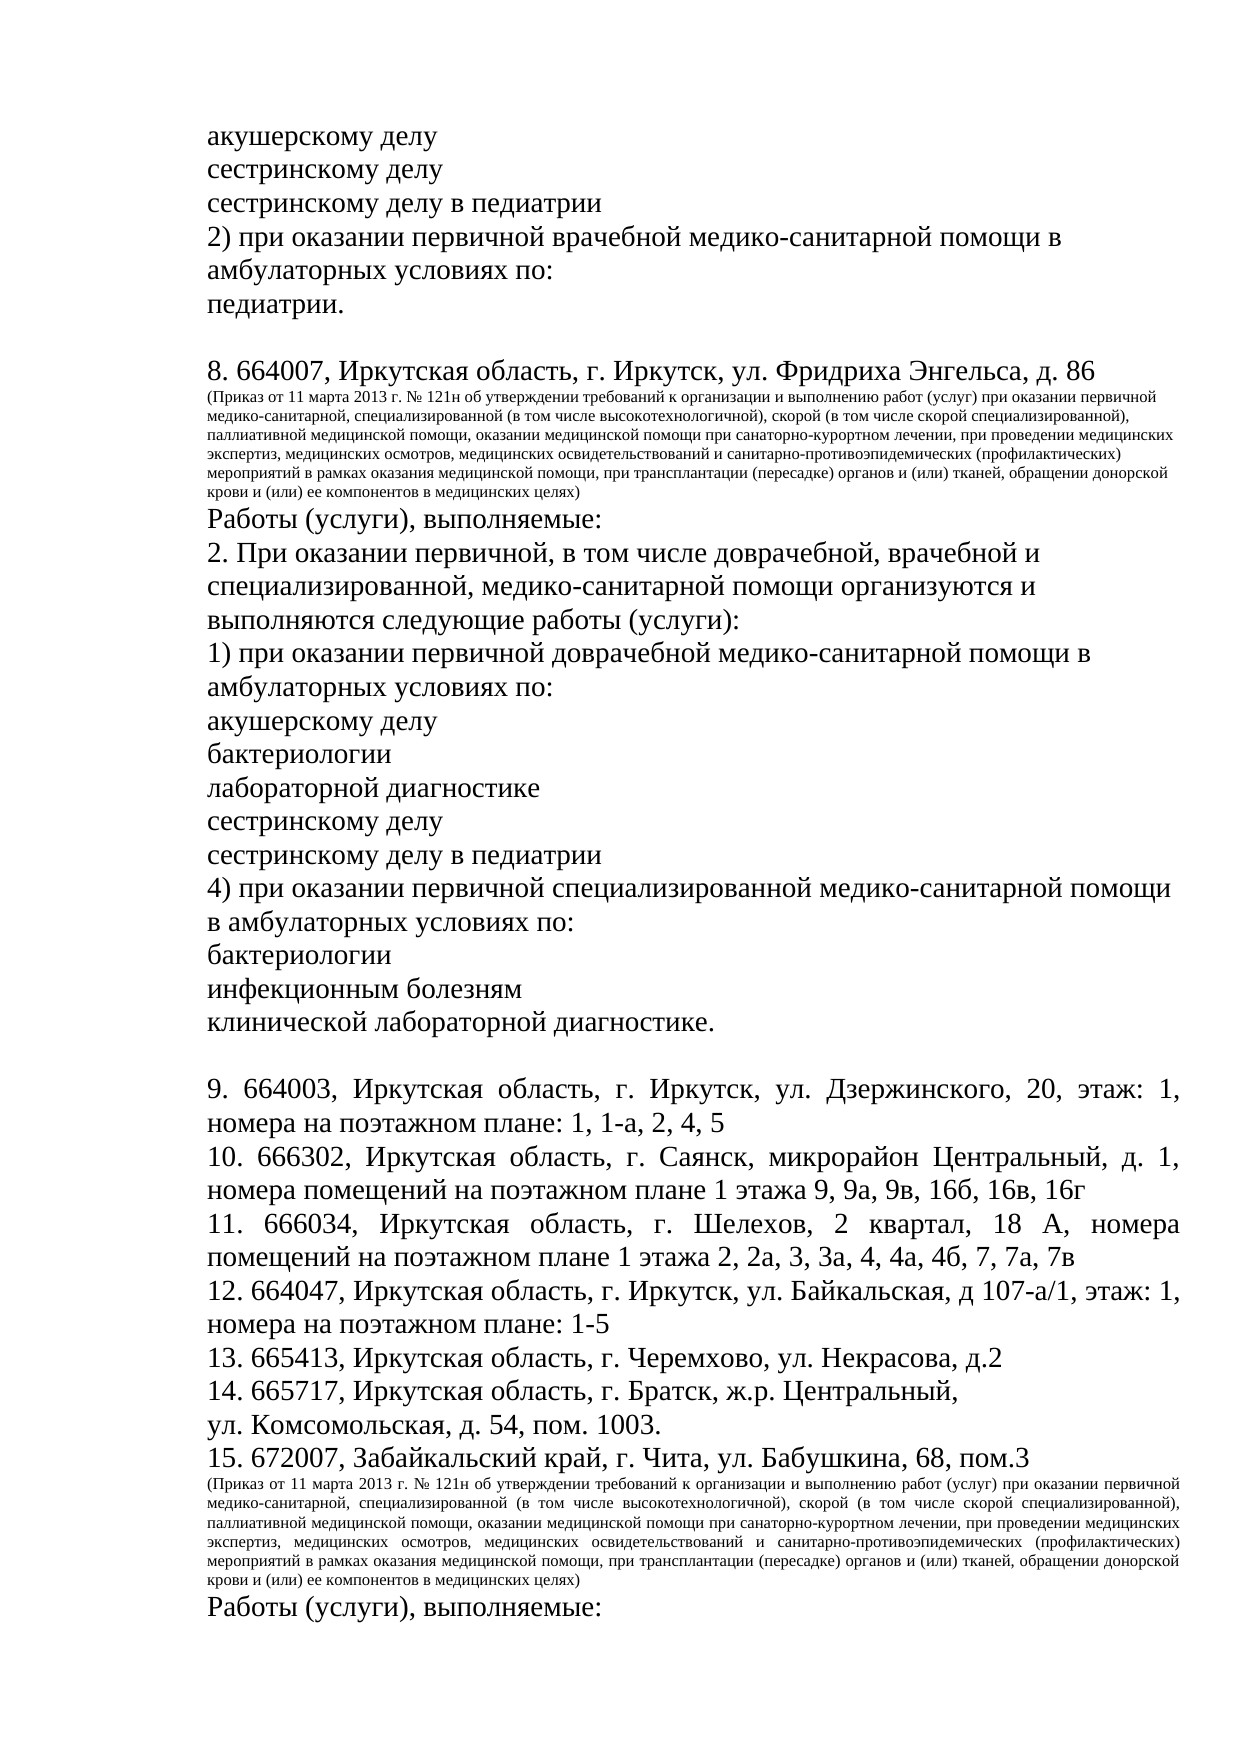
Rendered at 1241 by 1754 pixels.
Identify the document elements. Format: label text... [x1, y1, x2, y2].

text 2. При оказании первичной, в том числе доврачебной, врачебной и специализированной, медико-санитарной помощи организуются и выполняются следующие работы (услуги): [207, 535, 1181, 636]
text 2) при оказании первичной врачебной медико-санитарной помощи в амбулаторных условиях по: [207, 219, 1181, 286]
text 13. 665413, Иркутская область, г. Черемхово, ул. Некрасова, д.2 [207, 1340, 1181, 1373]
text 11. 666034, Иркутская область, г. Шелехов, 2 квартал, 18 А, номера помещений на поэтажном плане 1 этажа 2, 2а, 3, 3а, 4, 4а, 4б, 7, 7а, 7в [207, 1206, 1181, 1273]
text клинической лабораторной диагностике. [207, 1004, 1181, 1038]
text педиатрии. [207, 286, 1181, 319]
text Работы (услуги), выполняемые: [207, 501, 1181, 535]
text 15. 672007, Забайкальский край, г. Чита, ул. Бабушкина, 68, пом.3 [207, 1441, 1181, 1474]
text сестринскому делу в педиатрии [207, 185, 1181, 219]
text Работы (услуги), выполняемые: [207, 1589, 1181, 1623]
text сестринскому делу в педиатрии [207, 837, 1181, 870]
text сестринскому делу [207, 803, 1181, 837]
text 1) при оказании первичной доврачебной медико-санитарной помощи в амбулаторных условиях по: [207, 636, 1181, 703]
text 4) при оказании первичной специализированной медико-санитарной помощи в амбулаторных условиях по: [207, 870, 1181, 937]
text сестринскому делу [207, 152, 1181, 185]
text бактериологии [207, 937, 1181, 971]
text 9. 664003, Иркутская область, г. Иркутск, ул. Дзержинского, 20, этаж: 1, номера на поэтажном плане: 1, 1-а, 2, 4, 5 [207, 1072, 1181, 1139]
text 12. 664047, Иркутская область, г. Иркутск, ул. Байкальская, д 107-а/1, этаж: 1, номера на поэтажном плане: 1-5 [207, 1273, 1181, 1340]
text ул. Комсомольская, д. 54, пом. 1003. [207, 1407, 1181, 1441]
text 8. 664007, Иркутская область, г. Иркутск, ул. Фридриха Энгельса, д. 86 [207, 353, 1181, 386]
text 10. 666302, Иркутская область, г. Саянск, микрорайон Центральный, д. 1, номера помещений на поэтажном плане 1 этажа 9, 9а, 9в, 16б, 16в, 16г [207, 1139, 1181, 1206]
text инфекционным болезням [207, 971, 1181, 1004]
text бактериологии [207, 736, 1181, 770]
text лабораторной диагностике [207, 770, 1181, 803]
text акушерскому делу [207, 118, 1181, 152]
text акушерскому делу [207, 703, 1181, 736]
text 14. 665717, Иркутская область, г. Братск, ж.р. Центральный, [207, 1373, 1181, 1407]
